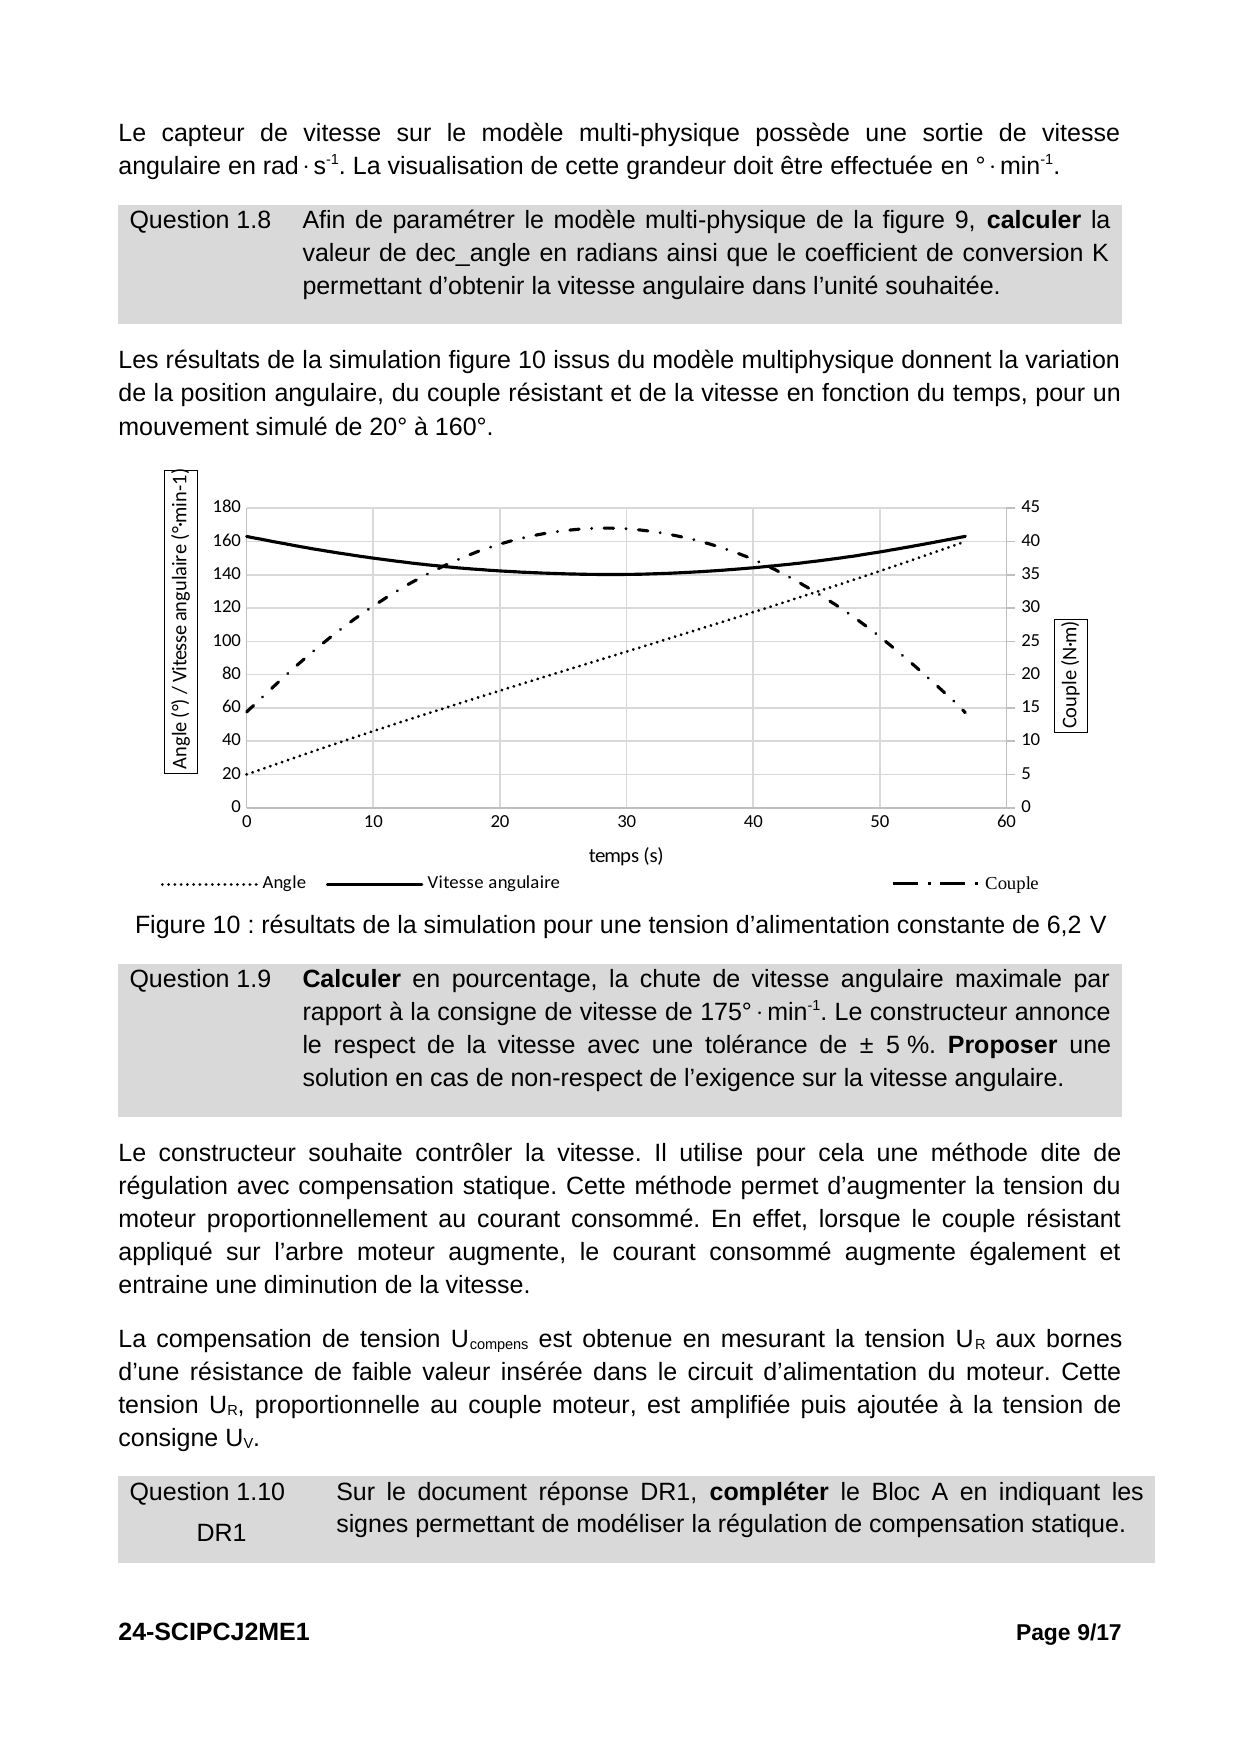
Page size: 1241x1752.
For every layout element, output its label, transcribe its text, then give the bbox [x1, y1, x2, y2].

text Les résultats de la simulation figure 10 issus du modèle multiphysique donnent la variation de la position angulaire, du couple résistant et de la vitesse en fonction du temps, pour un mouvement simulé de 20° à 160°. [118, 345, 1123, 440]
table_header Question 1.8 [118, 205, 291, 246]
table_header Afin de paramétrer le modèle multi-physique de la figure 9, calculer la valeur de dec_angle en radians ainsi que le coefficient de conversion K permettant d’obtenir la vitesse angulaire dans l’unité souhaitée. [291, 205, 1122, 324]
text La compensation de tension Ucompens est obtenue en mesurant la tension UR aux bornes d’une résistance de faible valeur insérée dans le circuit d’alimentation du moteur. Cette tension UR, proportionnelle au couple moteur, est amplifiée puis ajoutée à la tension de consigne UV. [118, 1323, 1123, 1451]
text Le constructeur souhaite contrôler la vitesse. Il utilise pour cela une méthode dite de régulation avec compensation statique. Cette méthode permet d’augmenter la tension du moteur proportionnellement au courant consommé. En effet, lorsque le couple résistant appliqué sur l’arbre moteur augmente, le courant consommé augmente également et entraine une diminution de la vitesse. [118, 1138, 1123, 1298]
table_header Question 1.10 DR1 [118, 1476, 325, 1563]
table_header Calculer en pourcentage, la chute de vitesse angulaire maximale par rapport à la consigne de vitesse de 175°min-1. Le constructeur annonce le respect de la vitesse avec une tolérance de ±5 %. Proposer une solution en cas de non-respect de l’exigence sur la vitesse angulaire. [291, 964, 1122, 1117]
text Figure 10 : résultats de la simulation pour une tension d’alimentation constante de 6,2 V [118, 910, 1123, 939]
table_header Question 1.9 [118, 964, 291, 1005]
table_cell [118, 1005, 291, 1117]
table_header Sur le document réponse DR1, compléter le Bloc A en indiquant les signes permettant de modéliser la régulation de compensation statique. [325, 1476, 1155, 1563]
text Le capteur de vitesse sur le modèle multi-physique possède une sortie de vitesse angulaire en rads-1. La visualisation de cette grandeur doit être effectuée en °min-1. [118, 118, 1122, 180]
table_cell [118, 246, 291, 324]
